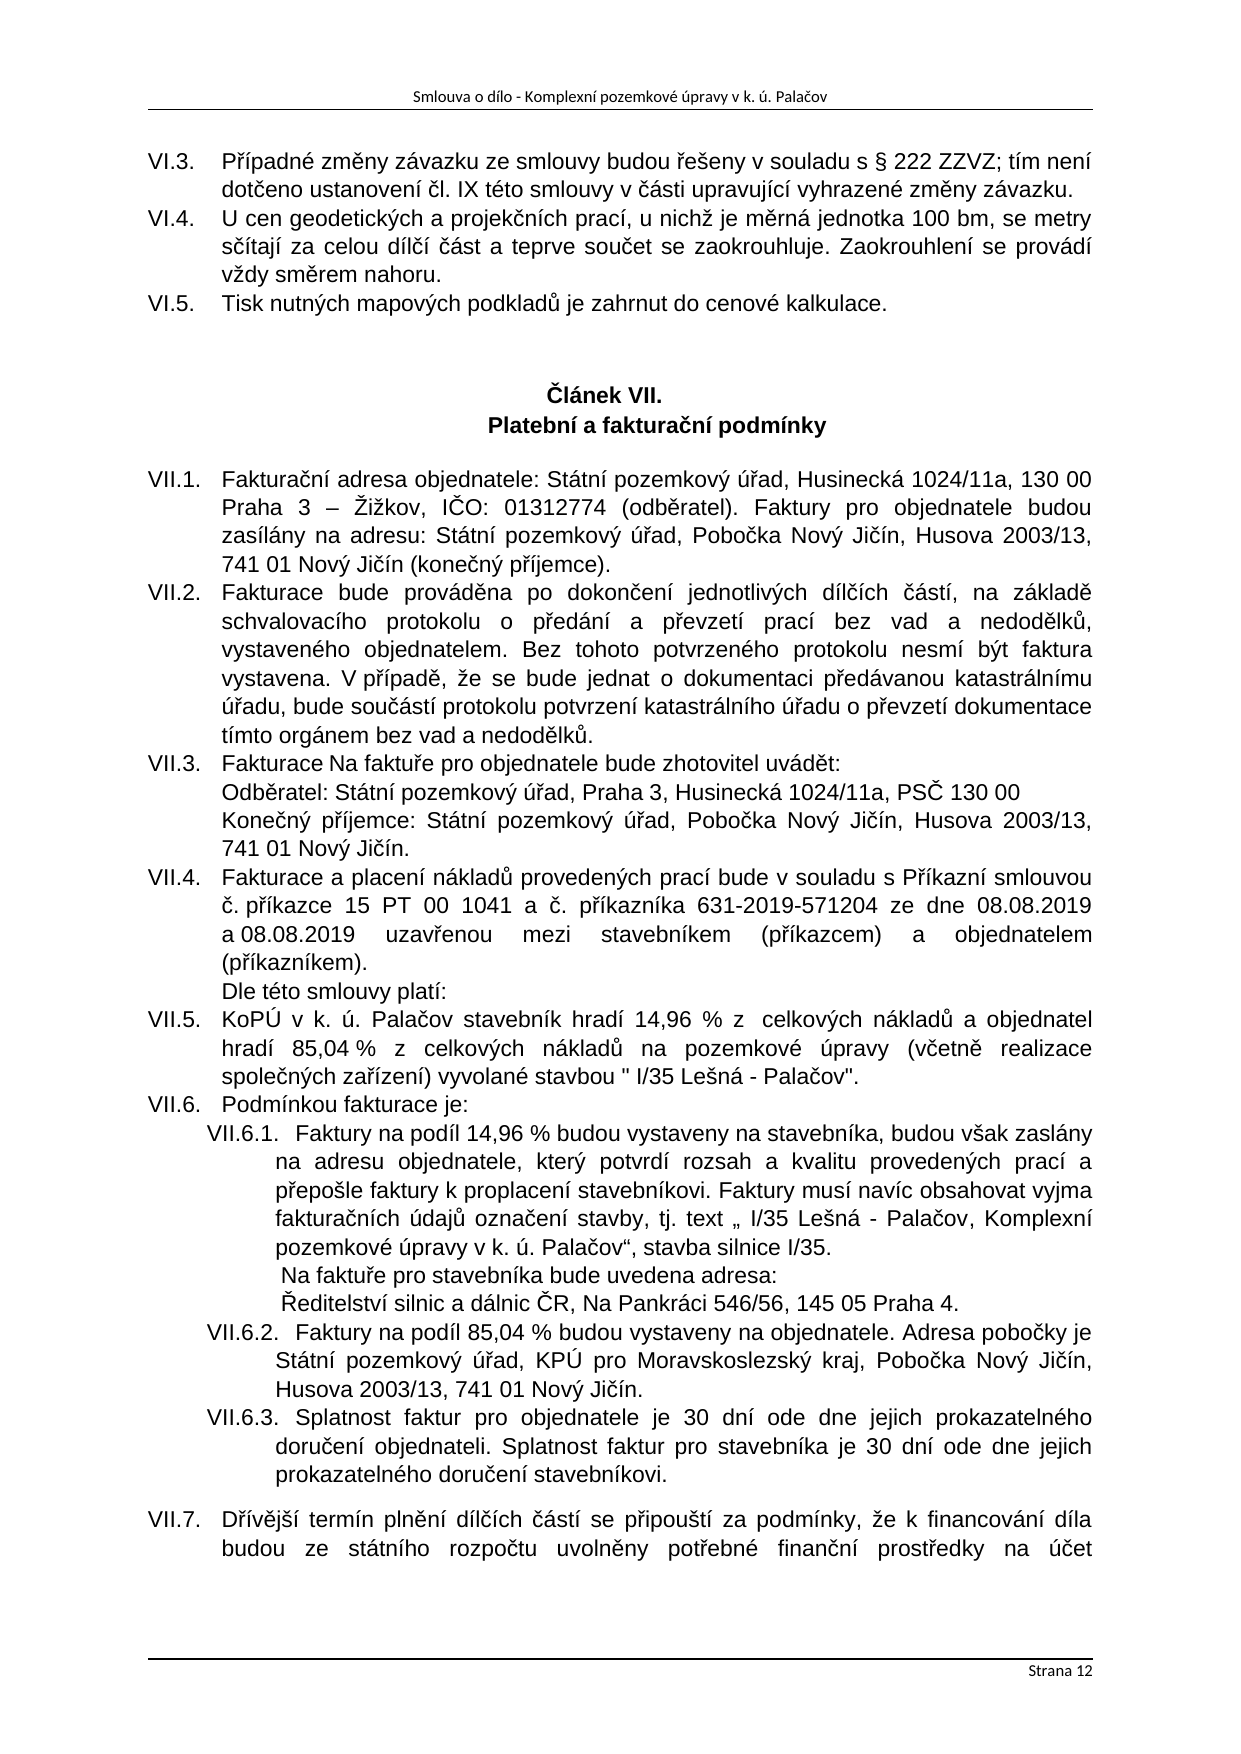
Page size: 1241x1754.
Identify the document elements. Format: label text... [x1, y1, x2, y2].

list Odběratel: Státní pozemkový úřad, Praha 3, Husinecká 1024/11a, PSČ 130 00 [221, 778, 1093, 805]
subtitle Platební a fakturační podmínky [148, 372, 1093, 438]
list Ředitelství silnic a dálnic ČR, Na Pankráci 546/56, 145 05 Praha 4. [275, 1290, 1093, 1317]
list Fakturační adresa objednatele: Státní pozemkový úřad, Husinecká 1024/11a, 130 00 Praha 3 – Žižkov, IČO: 01312774 (odběratel). Faktury pro objednatele budou zasílány na adresu: Státní pozemkový úřad, Pobočka Nový Jičín, Husova 2003/13, 741 01 Nový Jičín (konečný příjemce). [148, 466, 1093, 577]
list Tisk nutných mapových podkladů je zahrnut do cenové kalkulace. [148, 290, 1093, 316]
text Faktury na podíl 85,04 % budou vystaveny na objednatele. Adresa pobočky je Státní pozemkový úřad, KPÚ pro Moravskoslezský kraj, Pobočka Nový Jičín, Husova 2003/13, 741 01 Nový Jičín. [207, 1319, 1093, 1402]
list Případné změny závazku ze smlouvy budou řešeny v souladu s § 222 ZZVZ; tím není dotčeno ustanovení čl. IX této smlouvy v části upravující vyhrazené změny závazku. [148, 148, 1093, 202]
list Na faktuře pro stavebníka bude uvedena adresa: [275, 1262, 1093, 1288]
list KoPÚ v k. ú. Palačov stavebník hradí 14,96 % z celkových nákladů a objednatel hradí 85,04 % z celkových nákladů na pozemkové úpravy (včetně realizace společných zařízení) vyvolané stavbou " I/35 Lešná - Palačov". [148, 1006, 1093, 1089]
list Fakturace a placení nákladů provedených prací bude v souladu s Příkazní smlouvou č. příkazce 15 PT 00 1041 a č. příkazníka 631-2019-571204 ze dne 08.08.2019 a 08.08.2019 uzavřenou mezi stavebníkem (příkazcem) a objednatelem (příkazníkem). [148, 864, 1093, 976]
list Fakturace Na faktuře pro objednatele bude zhotovitel uvádět: [148, 750, 1093, 776]
list Dle této smlouvy platí: [221, 978, 1093, 1004]
text Faktury na podíl 14,96 % budou vystaveny na stavebníka, budou však zaslány na adresu objednatele, který potvrdí rozsah a kvalitu provedených prací a přepošle faktury k proplacení stavebníkovi. Faktury musí navíc obsahovat vyjma fakturačních údajů označení stavby, tj. text „ I/35 Lešná - Palačov, Komplexní pozemkové úpravy v k. ú. Palačov“, stavba silnice I/35. [207, 1120, 1093, 1260]
text Splatnost faktur pro objednatele je 30 dní ode dne jejich prokazatelného doručení objednateli. Splatnost faktur pro stavebníka je 30 dní ode dne jejich prokazatelného doručení stavebníkovi. [207, 1404, 1093, 1487]
list Konečný příjemce: Státní pozemkový úřad, Pobočka Nový Jičín, Husova 2003/13, 741 01 Nový Jičín. [221, 807, 1093, 862]
list Podmínkou fakturace je: [148, 1091, 1093, 1118]
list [148, 1506, 1093, 1561]
list Fakturace bude prováděna po dokončení jednotlivých dílčích částí, na základě schvalovacího protokolu o předání a převzetí prací bez vad a nedodělků, vystaveného objednatelem. Bez tohoto potvrzeného protokolu nesmí být faktura vystavena. V případě, že se bude jednat o dokumentaci předávanou katastrálnímu úřadu, bude součástí protokolu potvrzení katastrálního úřadu o převzetí dokumentace tímto orgánem bez vad a nedodělků. [148, 579, 1093, 748]
list U cen geodetických a projekčních prací, u nichž je měrná jednotka 100 bm, se metry sčítají za celou dílčí část a teprve součet se zaokrouhluje. Zaokrouhlení se provádí vždy směrem nahoru. [148, 204, 1093, 288]
